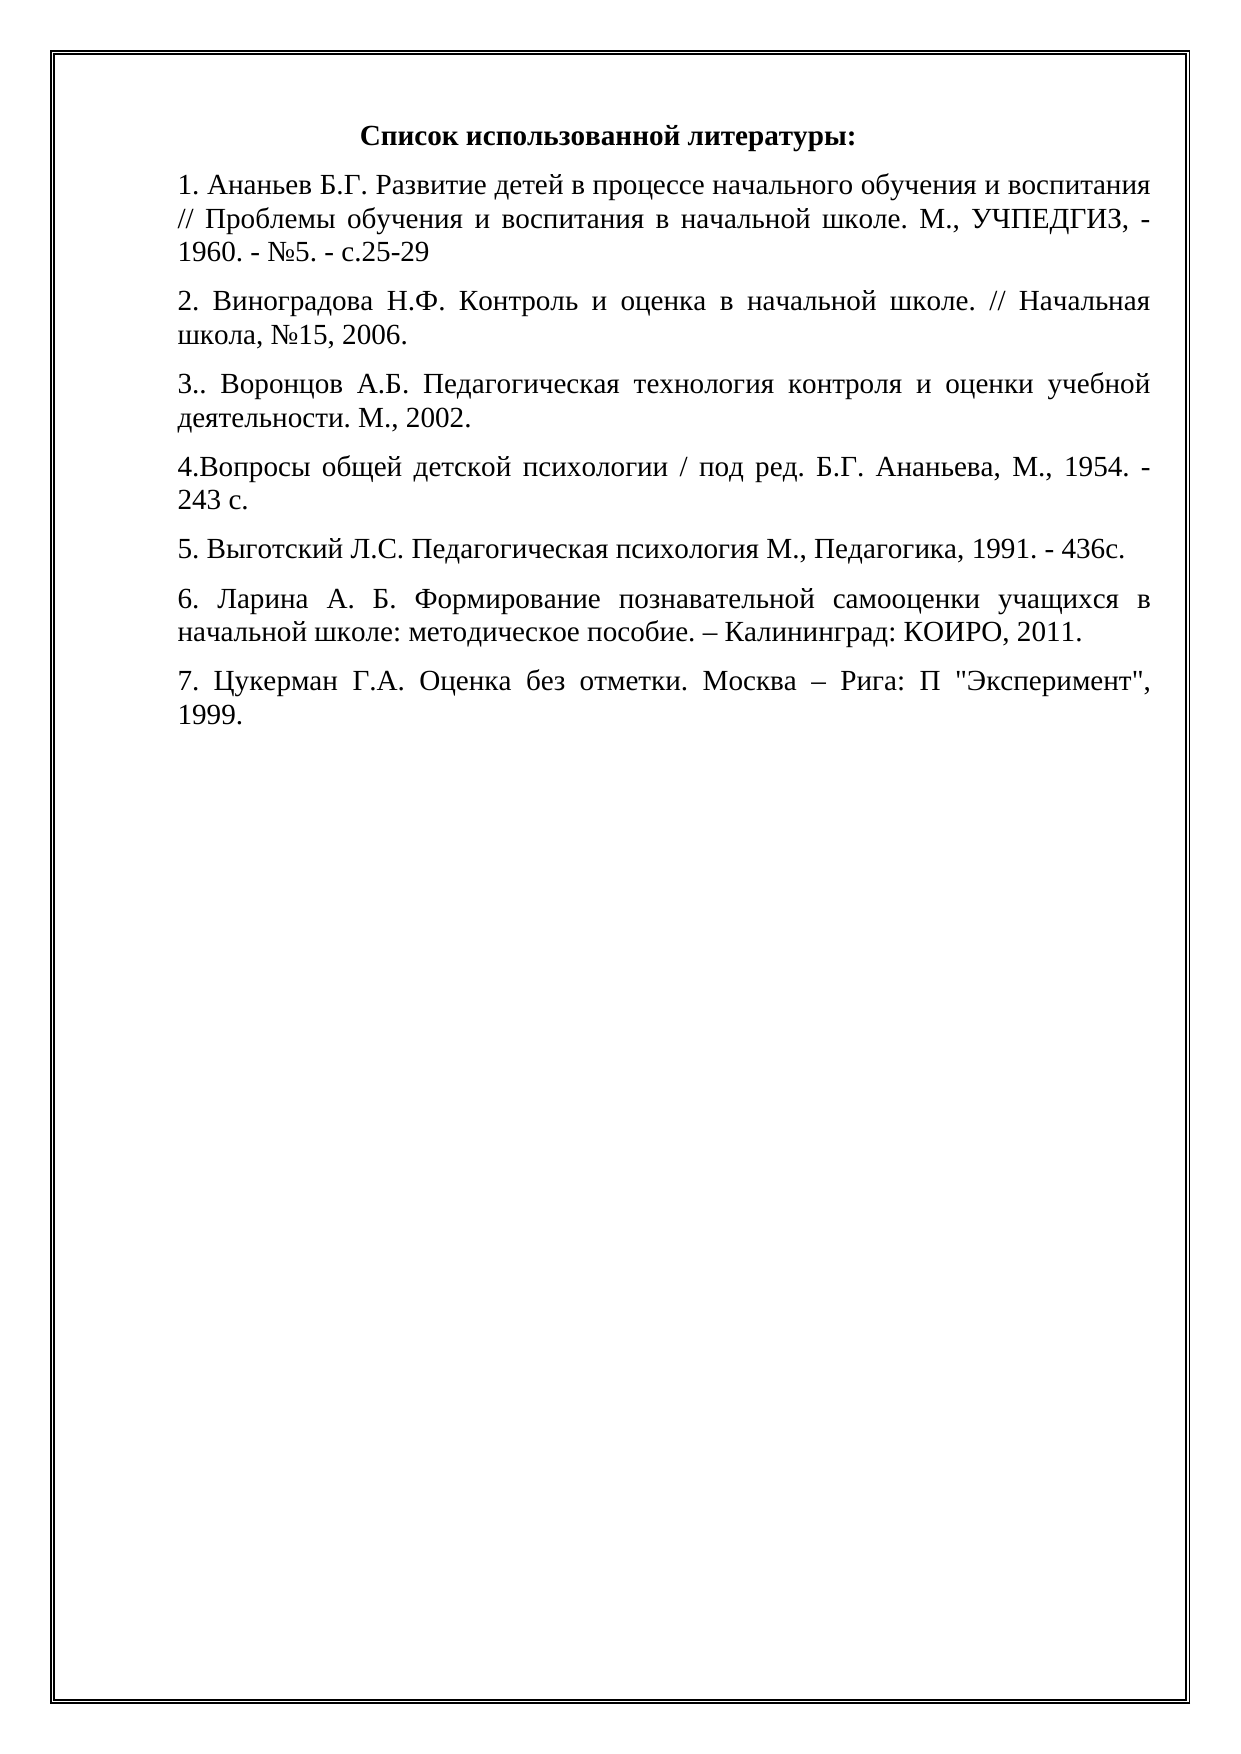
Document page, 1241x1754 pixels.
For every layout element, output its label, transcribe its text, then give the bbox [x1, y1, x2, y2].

text Список использованной литературы: [177, 118, 1152, 152]
text 1. Ананьев Б.Г. Развитие детей в процессе начального обучения и воспитания // Проблемы обучения и воспитания в начальной школе. М., УЧПЕДГИЗ, - 1960. - №5. - с.25-29 [177, 167, 1152, 268]
text 2. Виноградова Н.Ф. Контроль и оценка в начальной школе. // Начальная школа, №15, 2006. [177, 283, 1152, 351]
text 5. Выготский Л.С. Педагогическая психология М., Педагогика, 1991. - 436с. [177, 532, 1152, 565]
text 3.. Воронцов А.Б. Педагогическая технология контроля и оценки учебной деятельности. М., 2002. [177, 366, 1152, 433]
text 4.Вопросы общей детской психологии / под ред. Б.Г. Ананьева, М., 1954. - 243 с. [177, 449, 1152, 516]
text 7. Цукерман Г.А. Оценка без отметки. Москва – Рига: П "Эксперимент", 1999. [177, 663, 1152, 731]
text 6. Ларина А. Б. Формирование познавательной самооценки учащихся в начальной школе: методическое пособие. – Калининград: КОИРО, 2011. [177, 581, 1152, 648]
